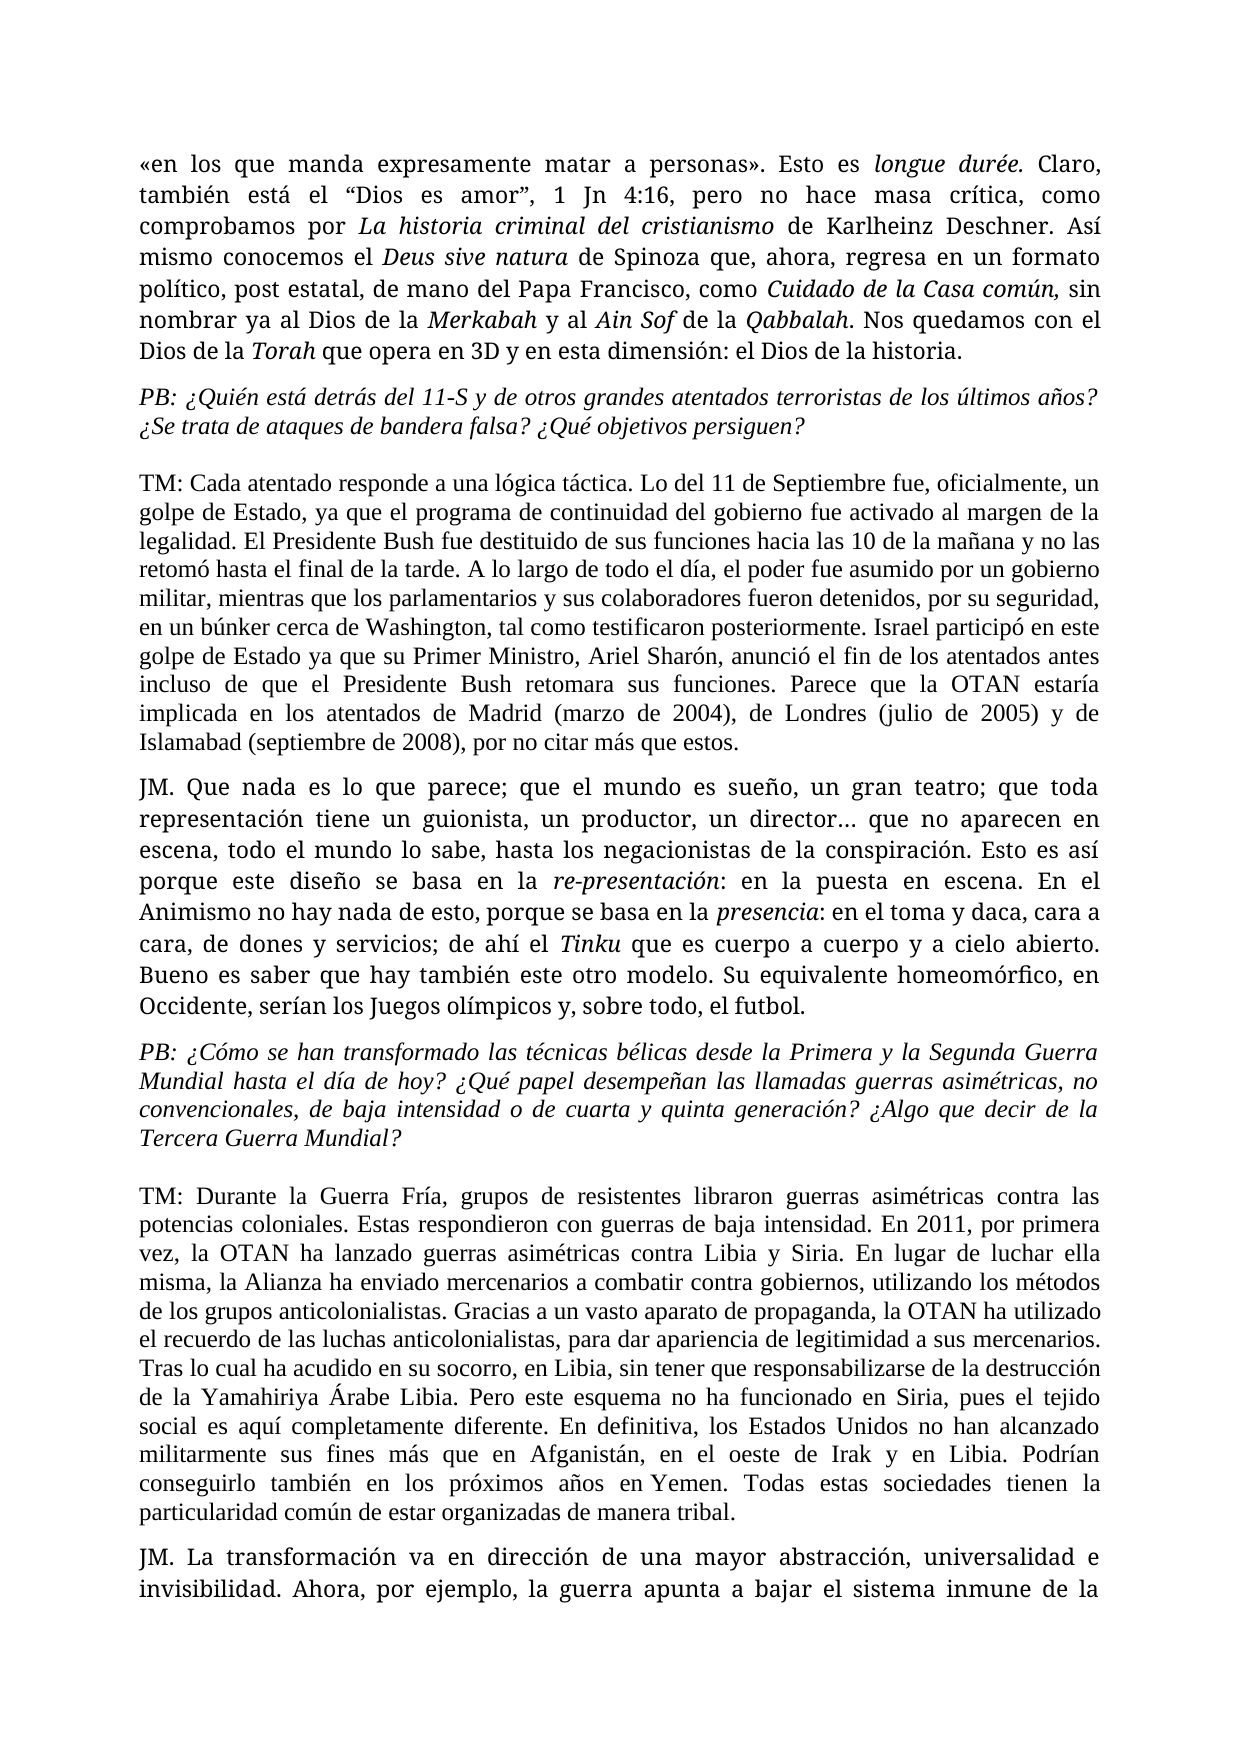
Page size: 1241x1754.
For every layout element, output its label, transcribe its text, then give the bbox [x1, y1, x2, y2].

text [139, 1541, 1101, 1604]
text PB: ¿Cómo se han transformado las técnicas bélicas desde la Primera y la Segunda Guerra Mundial hasta el día de hoy? ¿Qué papel desempeñan las llamadas guerras asimétricas, no convencionales, de baja intensidad o de cuarta y quinta generación? ¿Algo que decir de la Tercera Guerra Mundial? [139, 1037, 1101, 1152]
text TM: Cada atentado responde a una lógica táctica. Lo del 11 de Septiembre fue, oficialmente, un golpe de Estado, ya que el programa de continuidad del gobierno fue activado al margen de la legalidad. El Presidente Bush fue destituido de sus funciones hacia las 10 de la mañana y no las retomó hasta el final de la tarde. A lo largo de todo el día, el poder fue asumido por un gobierno militar, mientras que los parlamentarios y sus colaboradores fueron detenidos, por su seguridad, en un búnker cerca de Washington, tal como testificaron posteriormente. Israel participó en este golpe de Estado ya que su Primer Ministro, Ariel Sharón, anunció el fin de los atentados antes incluso de que el Presidente Bush retomara sus funciones. Parece que la OTAN estaría implicada en los atentados de Madrid (marzo de 2004), de Londres (julio de 2005) y de Islamabad (septiembre de 2008), por no citar más que estos. [139, 468, 1101, 756]
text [139, 148, 1101, 366]
text JM. Que nada es lo que parece; que el mundo es sueño, un gran teatro; que toda representación tiene un guionista, un productor, un director… que no aparecen en escena, todo el mundo lo sabe, hasta los negacionistas de la conspiración. Esto es así porque este diseño se basa en la re-presentación: en la puesta en escena. En el Animismo no hay nada de esto, porque se basa en la presencia: en el toma y daca, cara a cara, de dones y servicios; de ahí el Tinku que es cuerpo a cuerpo y a cielo abierto. Bueno es saber que hay también este otro modelo. Su equivalente homeomórfico, en Occidente, serían los Juegos olímpicos y, sobre todo, el futbol. [139, 771, 1101, 1021]
text PB: ¿Quién está detrás del 11-S y de otros grandes atentados terroristas de los últimos años? ¿Se trata de ataques de bandera falsa? ¿Qué objetivos persiguen? [139, 382, 1101, 439]
text TM: Durante la Guerra Fría, grupos de resistentes libraron guerras asimétricas contra las potencias coloniales. Estas respondieron con guerras de baja intensidad. En 2011, por primera vez, la OTAN ha lanzado guerras asimétricas contra Libia y Siria. En lugar de luchar ella misma, la Alianza ha enviado mercenarios a combatir contra gobiernos, utilizando los métodos de los grupos anticolonialistas. Gracias a un vasto aparato de propaganda, la OTAN ha utilizado el recuerdo de las luchas anticolonialistas, para dar apariencia de legitimidad a sus mercenarios. Tras lo cual ha acudido en su socorro, en Libia, sin tener que responsabilizarse de la destrucción de la Yamahiriya Árabe Libia. Pero este esquema no ha funcionado en Siria, pues el tejido social es aquí completamente diferente. En definitiva, los Estados Unidos no han alcanzado militarmente sus fines más que en Afganistán, en el oeste de Irak y en Libia. Podrían conseguirlo también en los próximos años en Yemen. Todas estas sociedades tienen la particularidad común de estar organizadas de manera tribal. [139, 1181, 1101, 1526]
